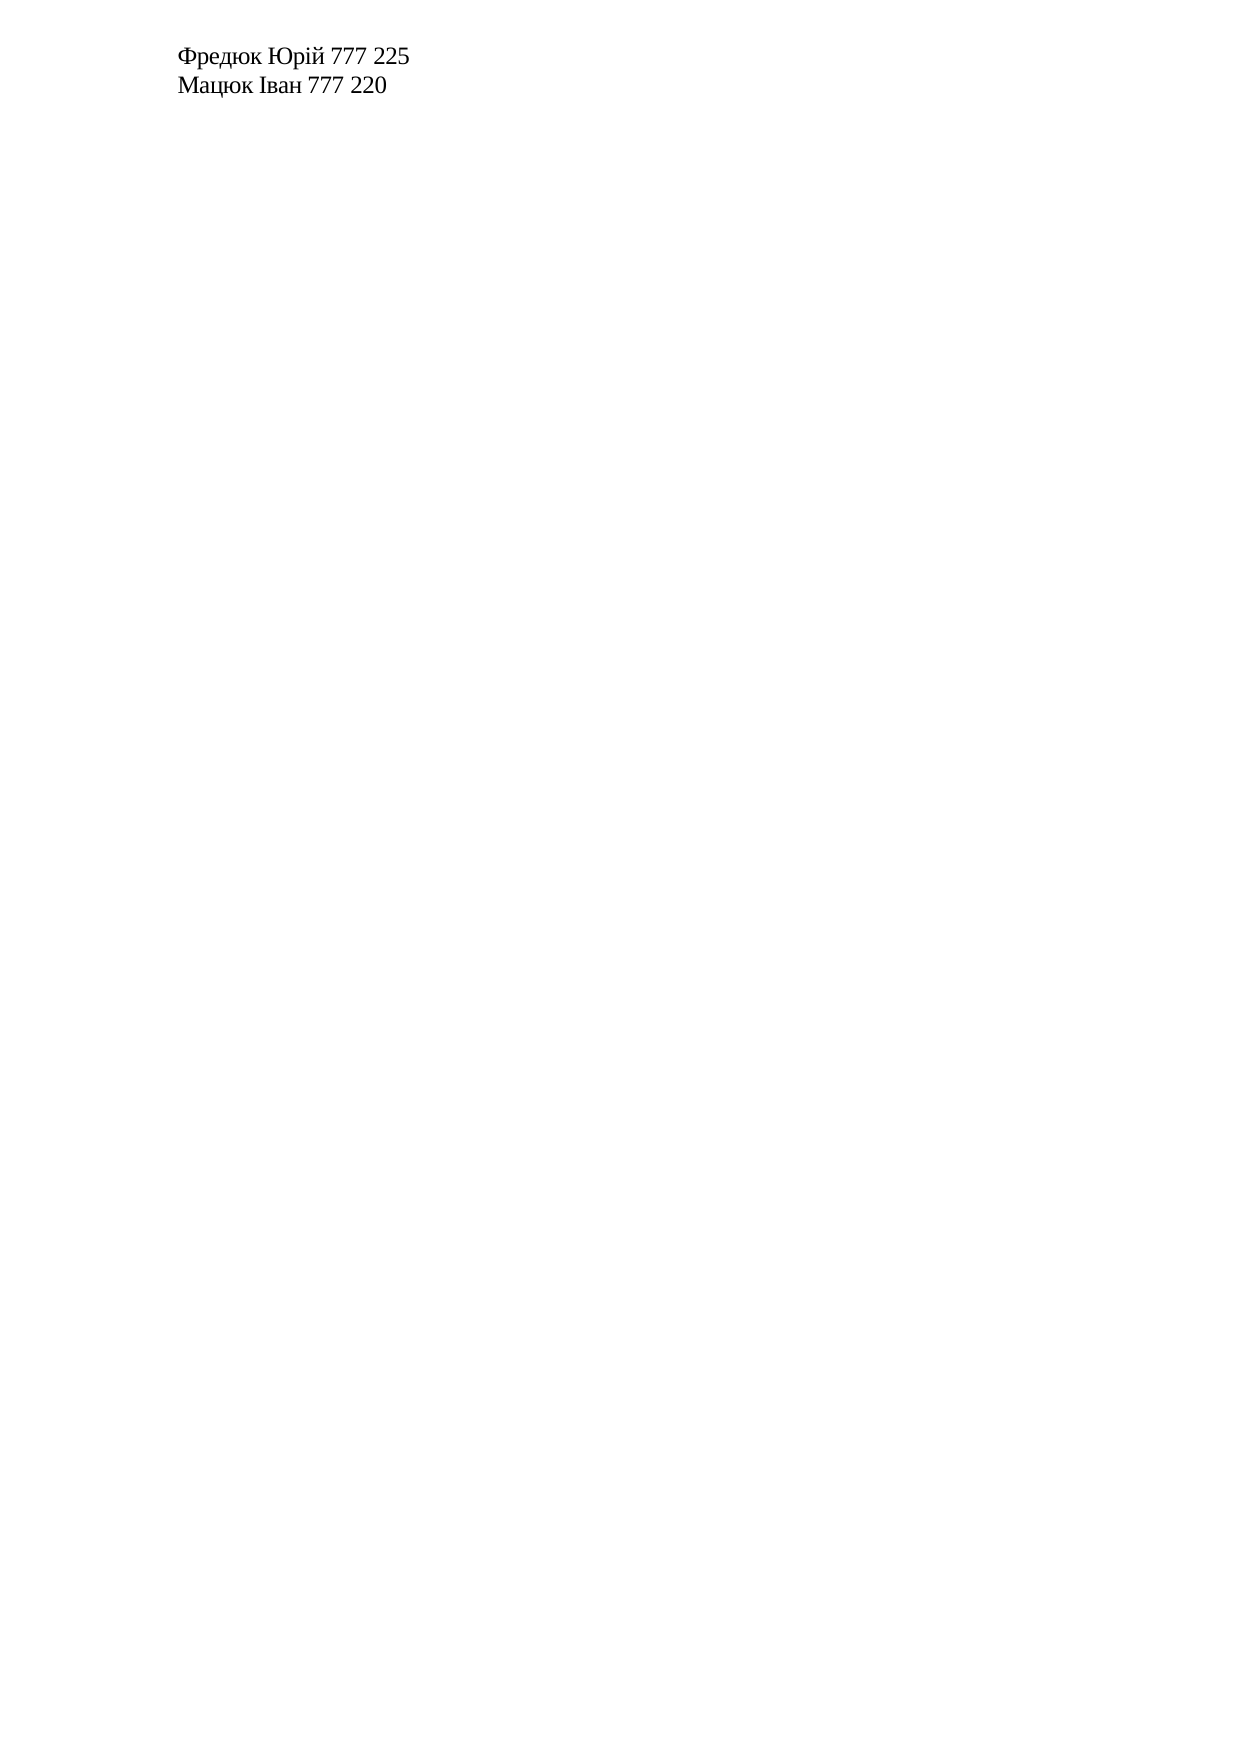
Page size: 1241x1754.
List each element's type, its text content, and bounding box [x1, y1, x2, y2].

text Фредюк Юрій 777 225 [177, 41, 1181, 70]
text Мацюк Іван 777 220 [177, 70, 1181, 99]
